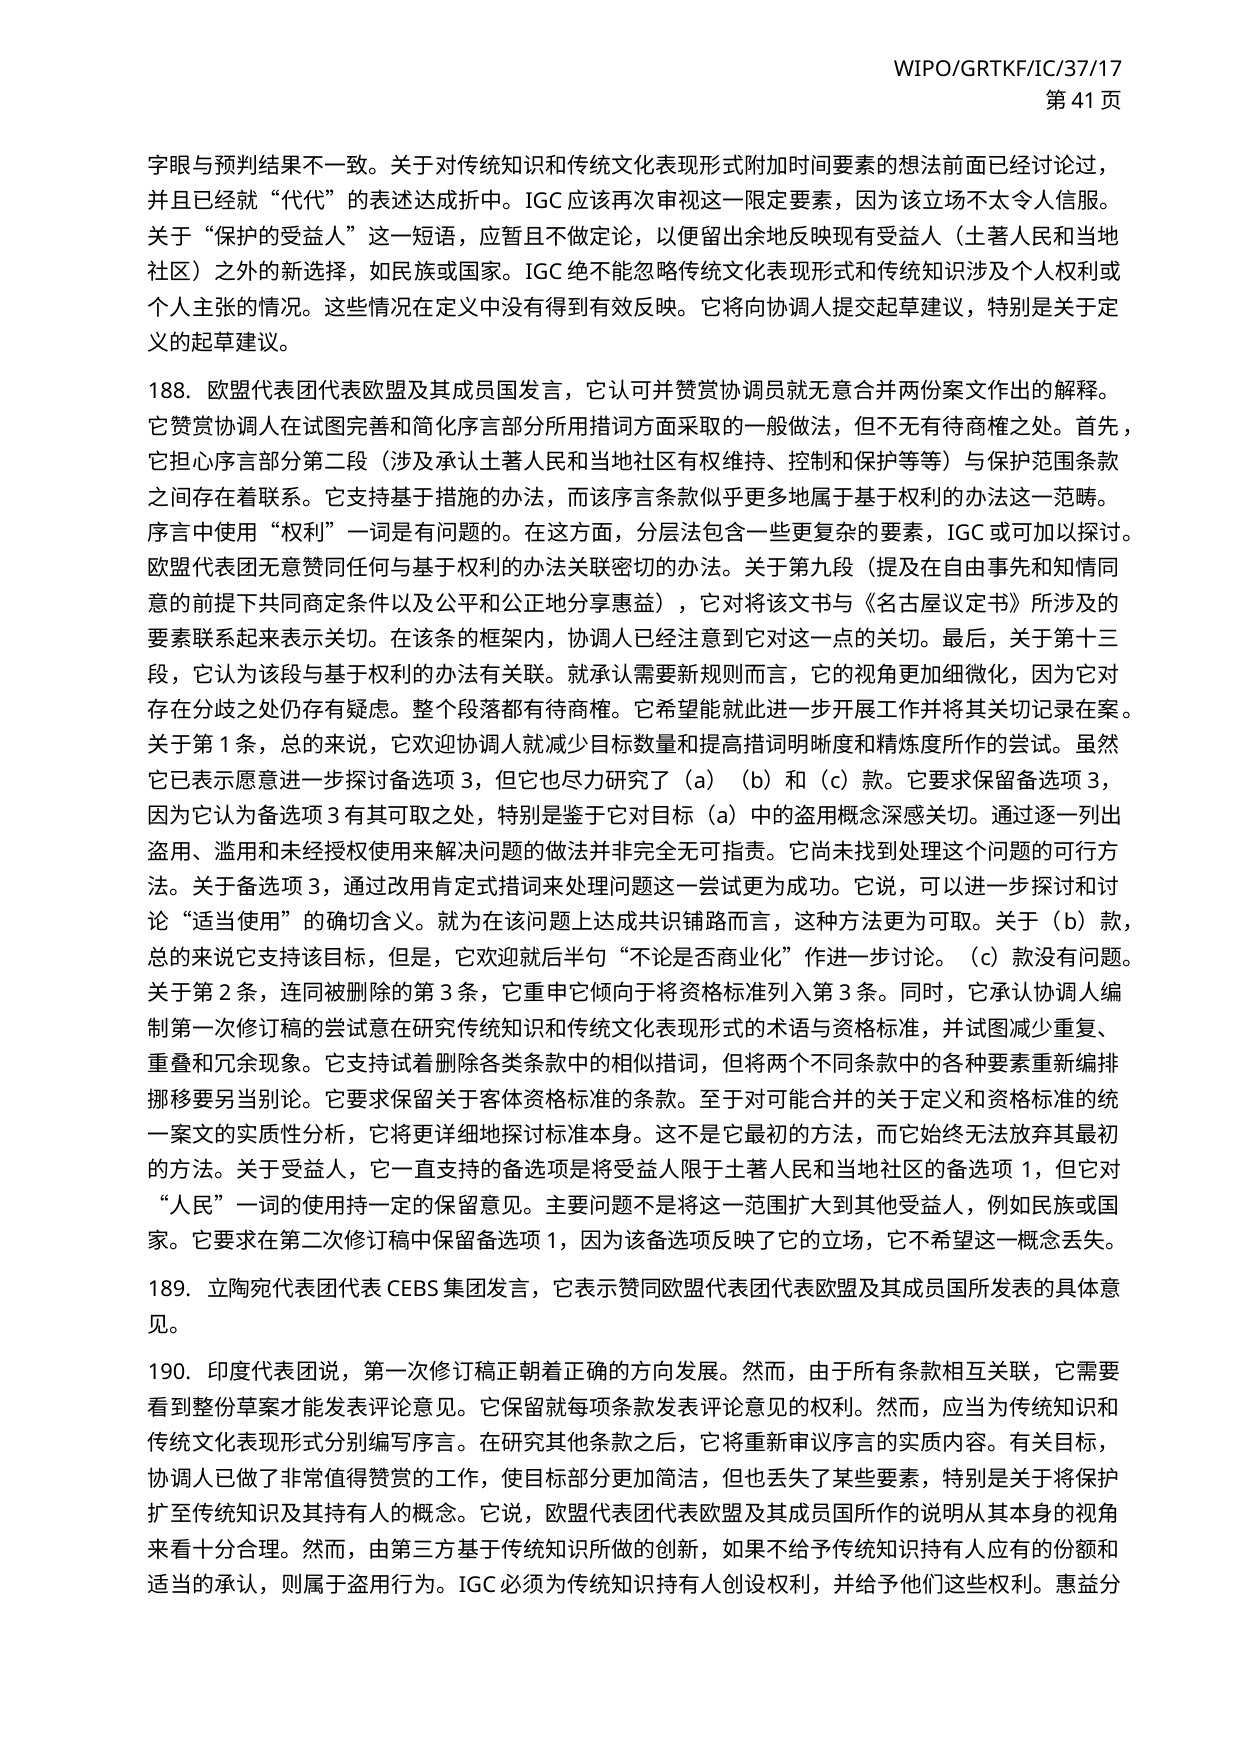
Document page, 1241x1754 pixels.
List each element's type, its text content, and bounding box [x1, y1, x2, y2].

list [148, 144, 1122, 357]
list 立陶宛代表团代表CEBS集团发言，它表示赞同欧盟代表团代表欧盟及其成员国所发表的具体意‍见。 [148, 1267, 1122, 1338]
list 欧盟代表团代表欧盟及其成员国发言，它认可并赞赏协调员就无意合并两份案文作出的解释。它赞赏协调人在试图完善和简化序言部分所用措词方面采取的一般做法，但不无有待商榷之处。首先，它担心序言部分第二段（涉及承认土著人民和当地社区有权维持、控制和保护等等）与保护范围条款之间存在着联系。它支持基于措施的办法，而该序言条款似乎更多地属于基于权利的办法这一范畴。序言中使用“权利”一词是有问题的。在这方面，分层法包含一些更复杂的要素，IGC或可加以探讨。欧盟代表团无意赞同任何与基于权利的办法关联密切的办法。关于第九段（提及在自由事先和知情同意的前提下共同商定条件以及公平和公正地分享惠益），它对将该文书与《名古屋议定书》所涉及的要素联系起来表示关切。在该条的框架内，协调人已经注意到它对这一点的关切。最后，关于第十三段，它认为该段与基于权利的办法有关联。就承认需要新规则而言，它的视角更加细微化，因为它对存在分歧之处仍存有疑虑。整个段落都有待商榷。它希望能就此进一步开展工作并将其关切记录在案。关于第1条，总的来说，它欢迎协调人就减少目标数量和提高措词明晰度和精炼度所作的尝试。虽然它已表示愿意进一步探讨备选项3，但它也尽力研究了（a）（b）和（c）款。它要求保留备选项3，因为它认为备选项3有其可取之处，特别是鉴于它对目标（a）中的盗用概念深感关切。通过逐一列出盗用、滥用和未经授权使用来解决问题的做法并非完全无可指责。它尚未找到处理这个问题的可行方法。关于备选项3，通过改用肯定式措词来处理问题这一尝试更为成功。它说，可以进一步探讨和讨论“适当使用”的确切含义。就为在该问题上达成共识铺路而言，这种方法更为可取。关于（b）款，总的来说它支持该目标，但是，它欢迎就后半句“不论是否商业化”作进一步讨论。（c）款没有问题。关于第2条，连同被删除的第3条，它重申它倾向于将资格标准列入第3条。同时，它承认协调人编制第一次修订稿的尝试意在研究传统知识和传统文化表现形式的术语与资格标准，并试图减少重复、重叠和冗余现象。它支持试着删除各类条款中的相似措词，但将两个不同条款中的各种要素重新编排挪移要另当别论。它要求保留关于客体资格标准的条款。至于对可能合并的关于定义和资格标准的统一案文的实质性分析，它将更详细地探讨标准本身。这不是它最初的方法，而它始终无法放弃其最初的方法。关于受益人，它一直支持的备选项是将受益人限于土著人民和当地社区的备选项1，但它对“人民”一词的使用持一定的保留意见。主要问题不是将这一范围扩大到其他受益人，例如民族或国家。它要求在第二次修订稿中保留备选项1，因为该备选项反映了它的立场，它不希望这一概念丢失。 [148, 369, 1122, 1255]
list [148, 1351, 1122, 1599]
